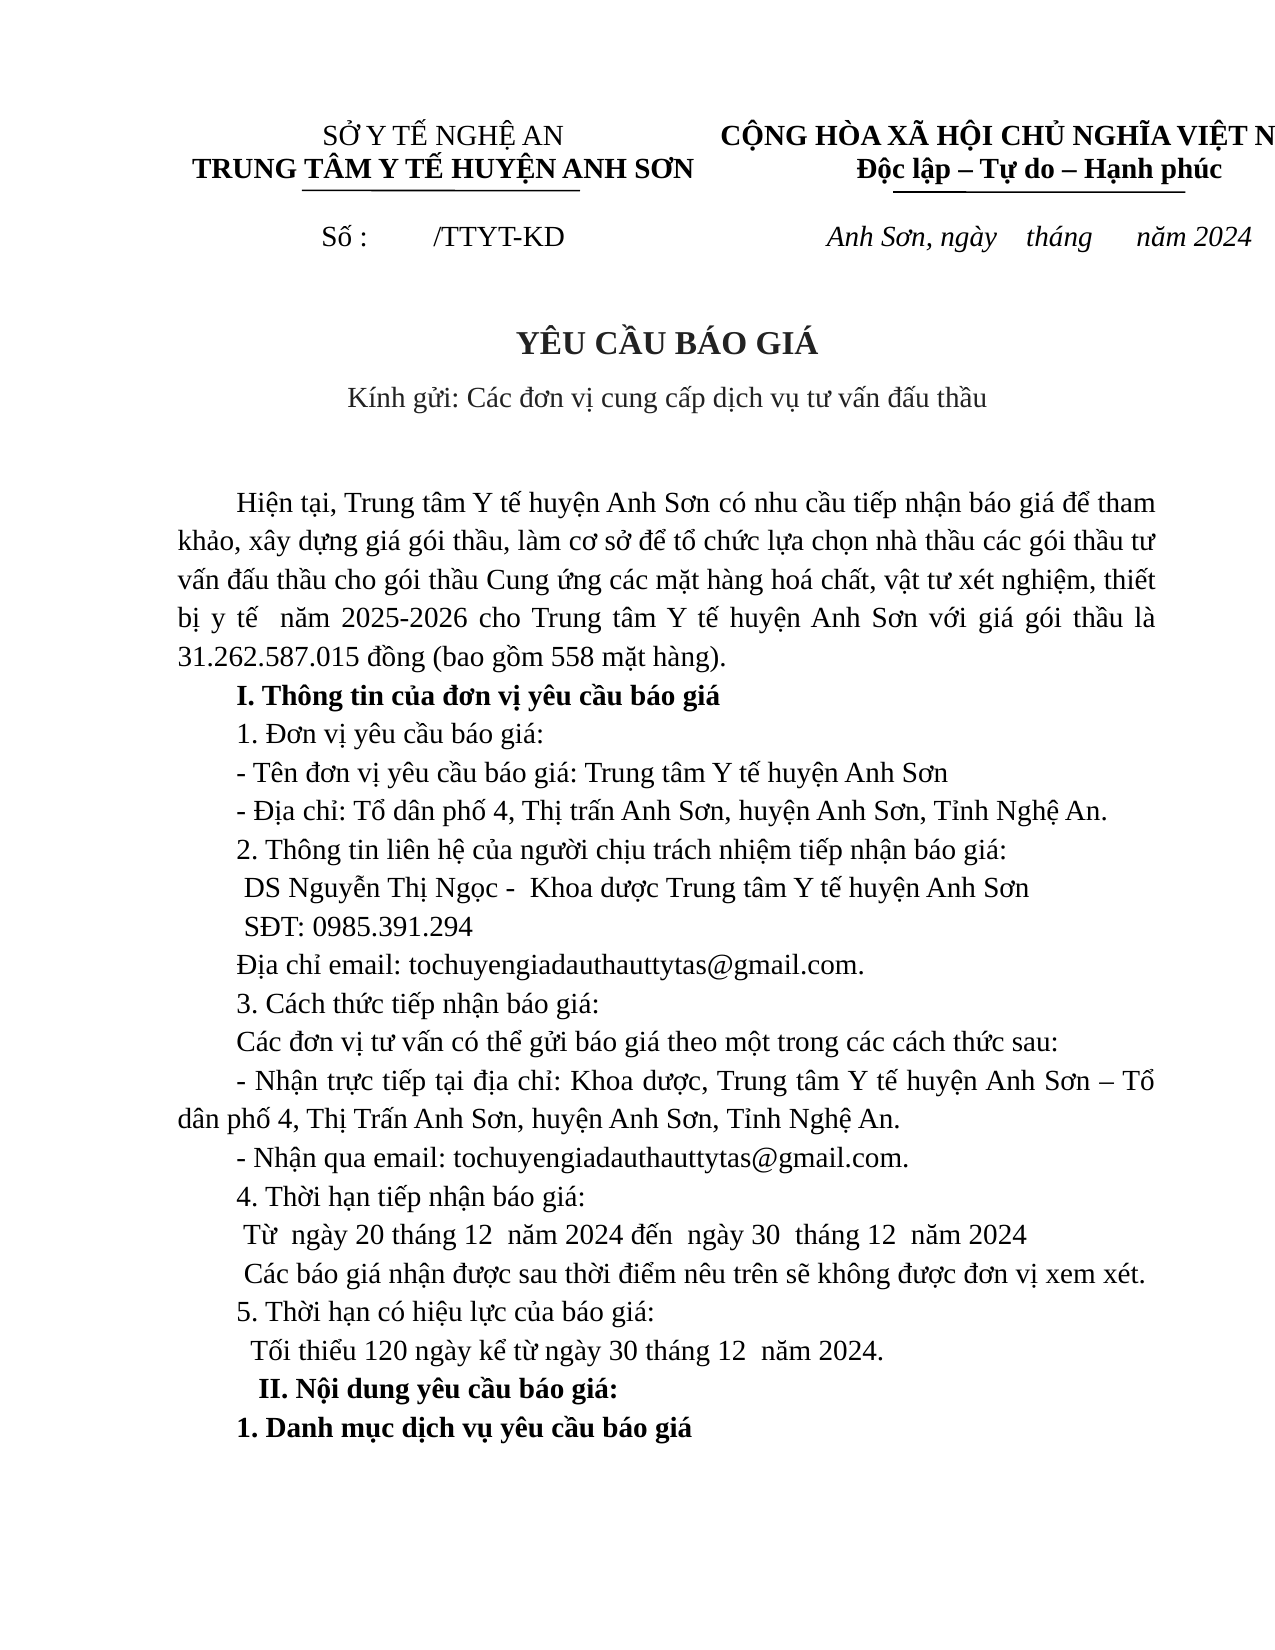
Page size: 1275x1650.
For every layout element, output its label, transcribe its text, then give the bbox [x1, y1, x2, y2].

text Kính gửi: Các đơn vị cung cấp dịch vụ tư vấn đấu thầu [177, 380, 1157, 414]
list Danh mục dịch vụ yêu cầu báo giá [177, 1410, 1157, 1443]
text 2. Thông tin liên hệ của người chịu trách nhiệm tiếp nhận báo giá: [177, 832, 1157, 865]
text Từ ngày 20 tháng 12 năm 2024 đến ngày 30 tháng 12 năm 2024 [177, 1217, 1157, 1251]
text DS Nguyễn Thị Ngọc - Khoa dược Trung tâm Y tế huyện Anh Sơn [177, 870, 1157, 904]
text - Địa chỉ: Tổ dân phố 4, Thị trấn Anh Sơn, huyện Anh Sơn, Tỉnh Nghệ An. [177, 793, 1157, 827]
text Các báo giá nhận được sau thời điểm nêu trên sẽ không được đơn vị xem xét. [177, 1256, 1157, 1289]
text 4. Thời hạn tiếp nhận báo giá: [177, 1179, 1157, 1212]
table_header CỘNG HÒA XÃ HỘI CHỦ NGHĨA VIỆT NAM Độc lập – Tự do – Hạnh phúc Anh Sơn, ngày tháng năm 2024 [709, 118, 1275, 252]
text 3. Cách thức tiếp nhận báo giá: [177, 986, 1157, 1019]
table_header SỞ Y TẾ NGHỆ AN TRUNG TÂM Y TẾ HUYỆN ANH SƠN Số : /TTYT-KD [177, 118, 709, 252]
text SĐT: 0985.391.294 [177, 909, 1157, 942]
text 5. Thời hạn có hiệu lực của báo giá: [177, 1294, 1157, 1328]
text Tối thiểu 120 ngày kể từ ngày 30 tháng 12 năm 2024. [177, 1333, 1157, 1366]
text - Nhận trực tiếp tại địa chỉ: Khoa dược, Trung tâm Y tế huyện Anh Sơn – Tổ dân phố 4, Thị Trấn Anh Sơn, huyện Anh Sơn, Tỉnh Nghệ An. [177, 1063, 1157, 1135]
text - Tên đơn vị yêu cầu báo giá: Trung tâm Y tế huyện Anh Sơn [177, 755, 1157, 788]
text - Nhận qua email: tochuyengiadauthauttytas@gmail.com. [177, 1140, 1157, 1174]
text II. Nội dung yêu cầu báo giá: [177, 1371, 1157, 1405]
text Địa chỉ email: tochuyengiadauthauttytas@gmail.com. [177, 947, 1157, 981]
text 1. Đơn vị yêu cầu báo giá: [177, 716, 1157, 750]
text Hiện tại, Trung tâm Y tế huyện Anh Sơn có nhu cầu tiếp nhận báo giá để tham khảo, xây dựng giá gói thầu, làm cơ sở để tổ chức lựa chọn nhà thầu các gói thầu tư vấn đấu thầu cho gói thầu Cung ứng các mặt hàng hoá chất, vật tư xét nghiệm, thiết bị y tế năm 2025-2026 cho Trung tâm Y tế huyện Anh Sơn với giá gói thầu là 31.262.587.015 đồng (bao gồm 558 mặt hàng). [177, 485, 1157, 673]
text Các đơn vị tư vấn có thể gửi báo giá theo một trong các cách thức sau: [177, 1024, 1157, 1058]
text I. Thông tin của đơn vị yêu cầu báo giá [177, 678, 1157, 711]
text YÊU CẦU BÁO GIÁ [177, 323, 1157, 362]
